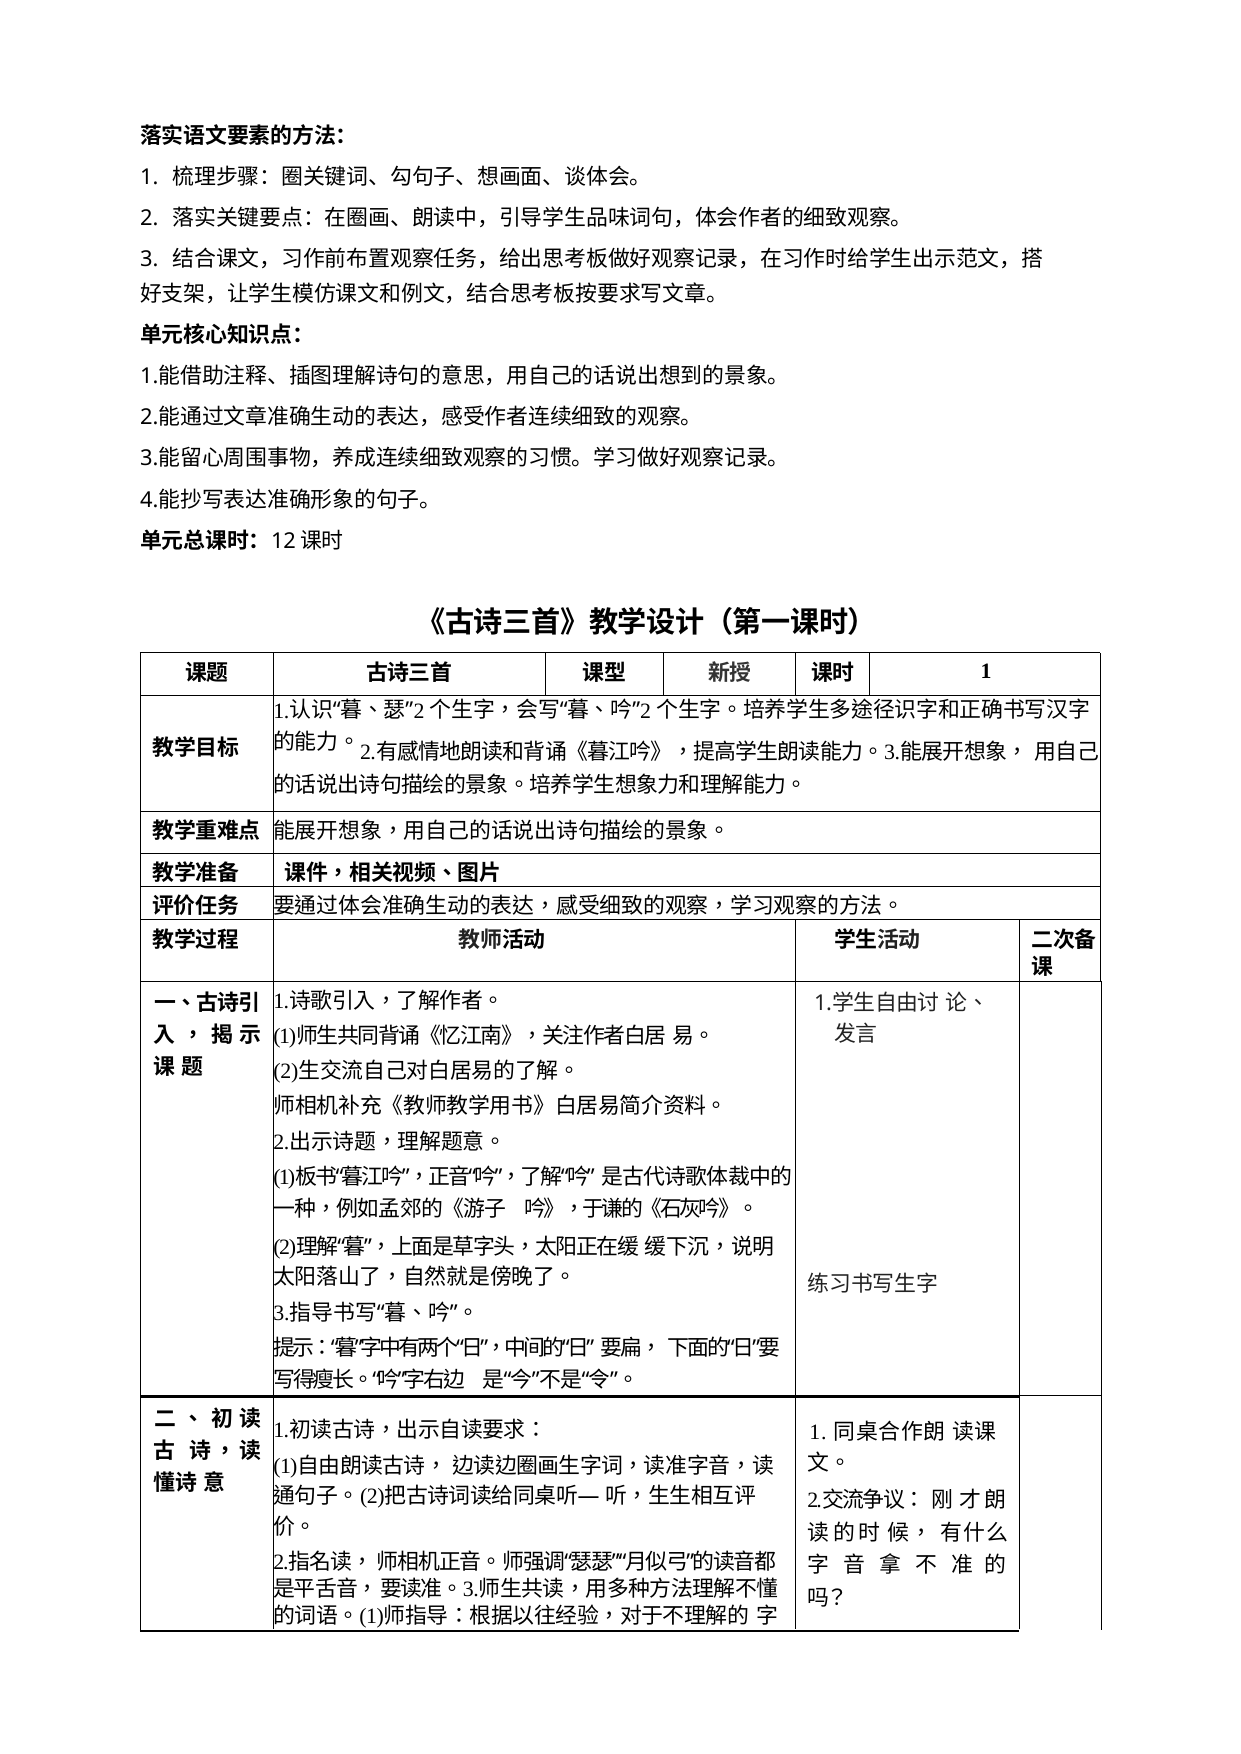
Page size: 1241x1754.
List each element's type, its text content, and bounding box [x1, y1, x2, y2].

table_header 课型 [546, 653, 663, 695]
table_cell [1020, 1396, 1101, 1629]
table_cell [796, 1398, 1019, 1629]
list 落实语文要素的方法： [140, 118, 1064, 150]
table_header 1 [870, 653, 1100, 695]
table_cell 教学准备 [141, 854, 273, 886]
table_cell [1020, 982, 1101, 1395]
table_cell 要通过体会准确生动的表达，感受细致的观察，学习观察的方法。 [274, 887, 1100, 919]
list 梳理步骤：圈关键词、勾句子、想画面、谈体会。 [140, 159, 1064, 191]
table_cell 教学目标 [141, 696, 273, 811]
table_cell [274, 1398, 795, 1629]
list 单元总课时：12课时 [140, 523, 1064, 554]
table_cell 学生活动 [796, 920, 1019, 981]
list 单元核心知识点： [140, 317, 1064, 349]
list 4.能抄写表达准确形象的句子。 [140, 482, 1064, 513]
table_header 课题 [141, 653, 273, 695]
table_header 古诗三首 [274, 653, 545, 695]
table_cell 课件，相关视频、图片 [274, 854, 1100, 886]
table_cell 评价任务 [141, 887, 273, 919]
table_cell 教学重难点 [141, 812, 273, 853]
table_cell 二、初读古 诗，读懂诗 意 [141, 1398, 273, 1629]
table_cell 1.诗歌引入，了解作者。 (1)师生共同背诵《忆江南》，关注作者白居 易。 (2)生交流自己对白居易的了解。 师相机补充《教师教学用书》白居易简介资料。 2.出示诗题，理解题意。 (1)板书“暮江吟”，正音“吟”，了解“吟” 是古代诗歌体裁中的一种，例如孟郊的《游子 吟》，于谦的《石灰吟》。 (2)理解“暮”，上面是草字头，太阳正在缓 缓下沉，说明太阳落山了，自然就是傍晚了。 3.指导书写“暮、吟”。 提示：“暮”字中有两个“日”，中间的“日” 要扁， 下面的“日”要写得瘦长。“吟”字右边 是“今”不是“令”。 [274, 982, 795, 1395]
table_cell 教师活动 [274, 920, 795, 981]
list 1.能借助注释、插图理解诗句的意思，用自己的话说出想到的景象。 [140, 358, 1064, 390]
table_cell 1.学生自由讨 论、发言 练习书写生字 [796, 982, 1019, 1395]
table_header 课时 [796, 653, 869, 695]
list 3.能留心周围事物，养成连续细致观察的习惯。学习做好观察记录。 [140, 440, 1064, 472]
list 落实关键要点：在圈画、朗读中，引导学生品味词句，体会作者的细致观察。 [140, 200, 1064, 232]
table_cell 一、古诗引 入，揭示课 题 [141, 982, 273, 1395]
table_cell 1.认识“暮、瑟”2 个生字，会写“暮、吟”2 个生字。培养学生多途径识字和正确书写汉字的能力。2.有感情地朗读和背诵《暮江吟》，提高学生朗读能力。3.能展开想象， 用自己的话说出诗句描绘的景象。培养学生想象力和理解能力。 [274, 696, 1100, 811]
list 2.能通过文章准确生动的表达，感受作者连续细致的观察。 [140, 399, 1064, 431]
text 《古诗三首》教学设计（第一课时） [416, 604, 1100, 640]
table_header 新授 [664, 653, 795, 695]
table_cell 能展开想象，用自己的话说出诗句描绘的景象。 [274, 812, 1100, 853]
list 结合课文，习作前布置观察任务，给出思考板做好观察记录，在习作时给学生出示范文，搭好支架，让学生模仿课文和例文，结合思考板按要求写文章。 [140, 241, 1064, 308]
table_cell 二次备课 [1020, 920, 1100, 981]
table_cell 教学过程 [141, 920, 273, 981]
